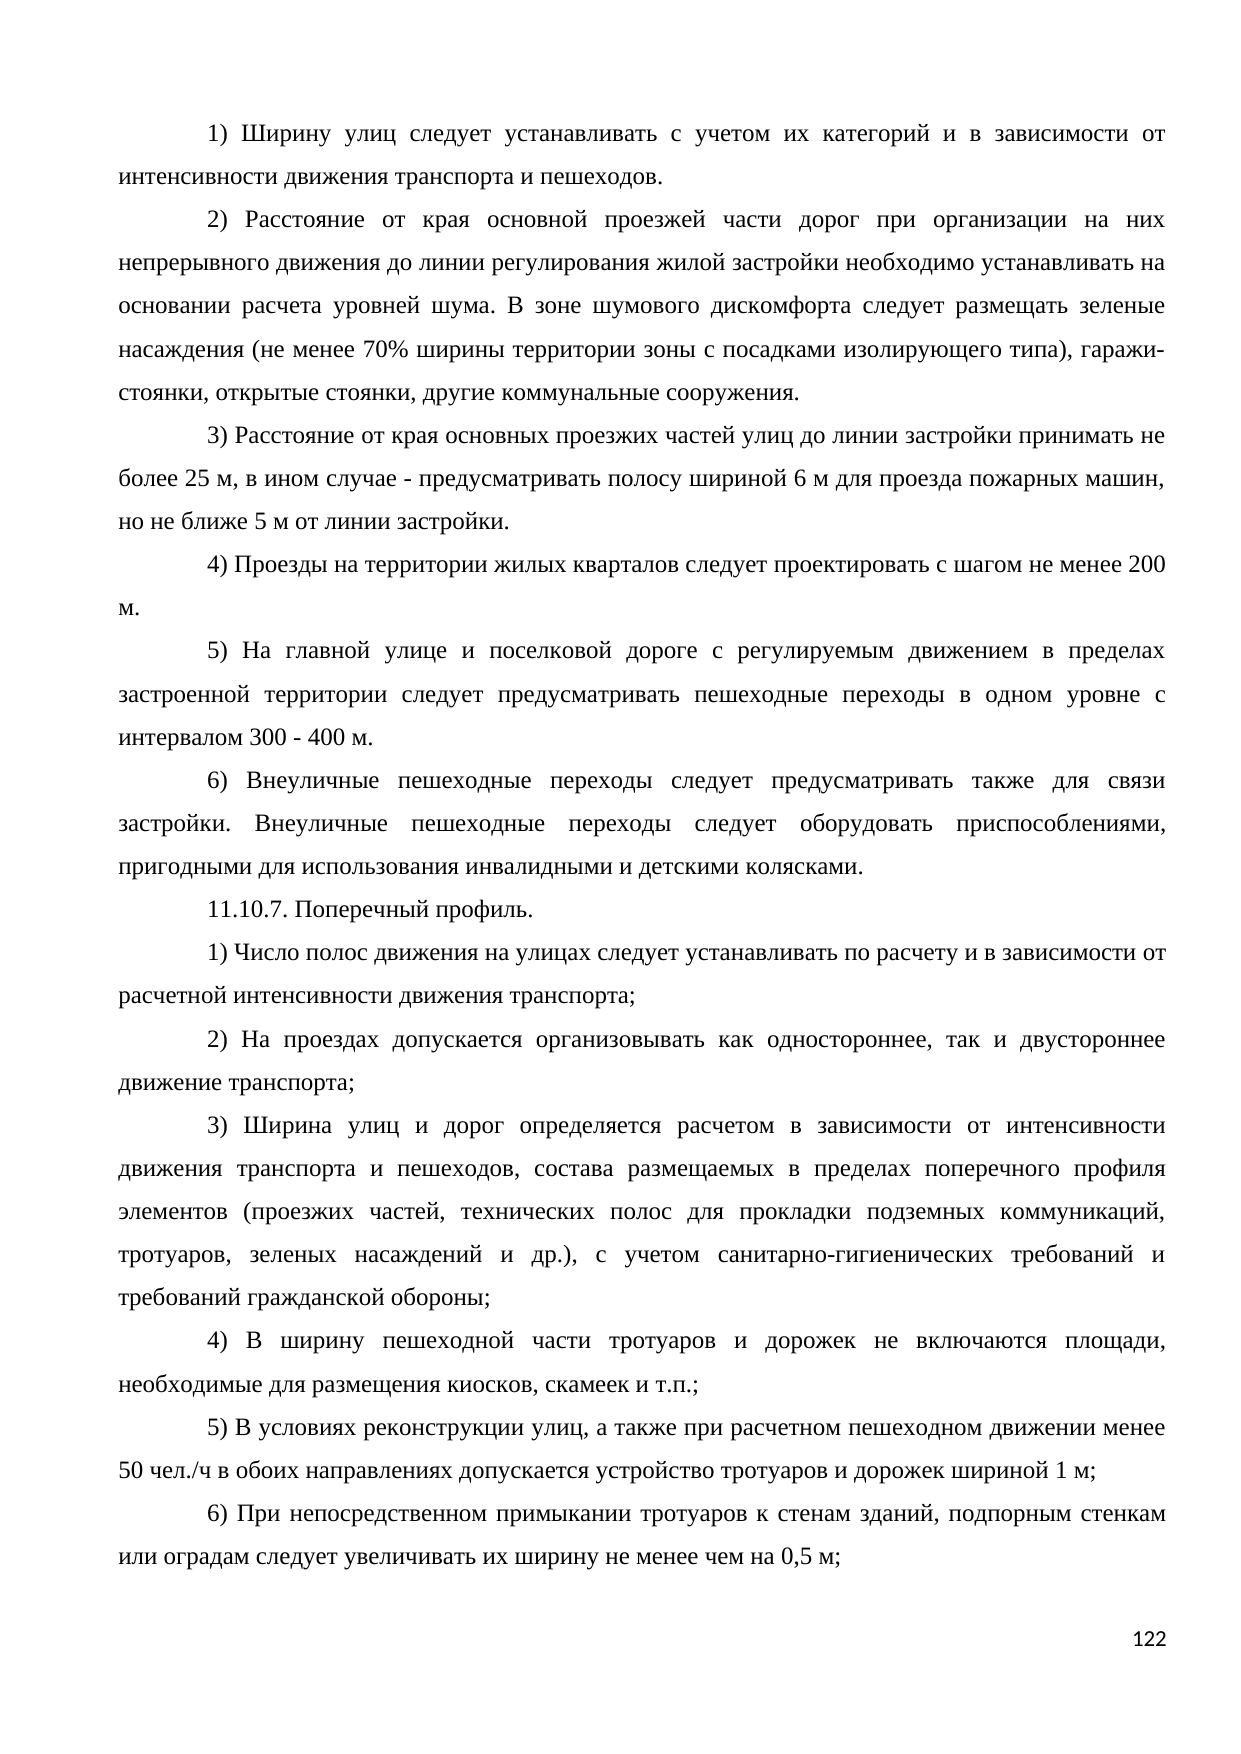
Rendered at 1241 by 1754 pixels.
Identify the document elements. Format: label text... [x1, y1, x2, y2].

text 4) Проезды на территории жилых кварталов следует проектировать с шагом не менее 200 м. [118, 549, 1167, 621]
text 1) Ширину улиц следует устанавливать с учетом их категорий и в зависимости от интенсивности движения транспорта и пешеходов. [118, 118, 1167, 190]
text 1) Число полос движения на улицах следует устанавливать по расчету и в зависимости от расчетной интенсивности движения транспорта; [118, 937, 1167, 1009]
text 3) Расстояние от края основных проезжих частей улиц до линии застройки принимать не более 25 м, в ином случае - предусматривать полосу шириной 6 м для проезда пожарных машин, но не ближе 5 м от линии застройки. [118, 420, 1167, 535]
text 5) На главной улице и поселковой дороге с регулируемым движением в пределах застроенной территории следует предусматривать пешеходные переходы в одном уровне с интервалом 300 - 400 м. [118, 636, 1167, 751]
text 5) В условиях реконструкции улиц, а также при расчетном пешеходном движении менее 50 чел./ч в обоих направлениях допускается устройство тротуаров и дорожек шириной 1 м; [118, 1412, 1167, 1484]
text 6) Внеуличные пешеходные переходы следует предусматривать также для связи застройки. Внеуличные пешеходные переходы следует оборудовать приспособлениями, пригодными для использования инвалидными и детскими колясками. [118, 765, 1167, 880]
text 4) В ширину пешеходной части тротуаров и дорожек не включаются площади, необходимые для размещения киосков, скамеек и т.п.; [118, 1326, 1167, 1397]
text 11.10.7. Поперечный профиль. [118, 894, 1167, 923]
text 2) Расстояние от края основной проезжей части дорог при организации на них непрерывного движения до линии регулирования жилой застройки необходимо устанавливать на основании расчета уровней шума. В зоне шумового дискомфорта следует размещать зеленые насаждения (не менее 70% ширины территории зоны с посадками изолирующего типа), гаражи-стоянки, открытые стоянки, другие коммунальные сооружения. [118, 204, 1167, 406]
text 6) При непосредственном примыкании тротуаров к стенам зданий, подпорным стенкам или оградам следует увеличивать их ширину не менее чем на 0,5 м; [118, 1498, 1167, 1570]
text 2) На проездах допускается организовывать как одностороннее, так и двустороннее движение транспорта; [118, 1024, 1167, 1096]
text 3) Ширина улиц и дорог определяется расчетом в зависимости от интенсивности движения транспорта и пешеходов, состава размещаемых в пределах поперечного профиля элементов (проезжих частей, технических полос для прокладки подземных коммуникаций, тротуаров, зеленых насаждений и др.), с учетом санитарно-гигиенических требований и требований гражданской обороны; [118, 1110, 1167, 1311]
